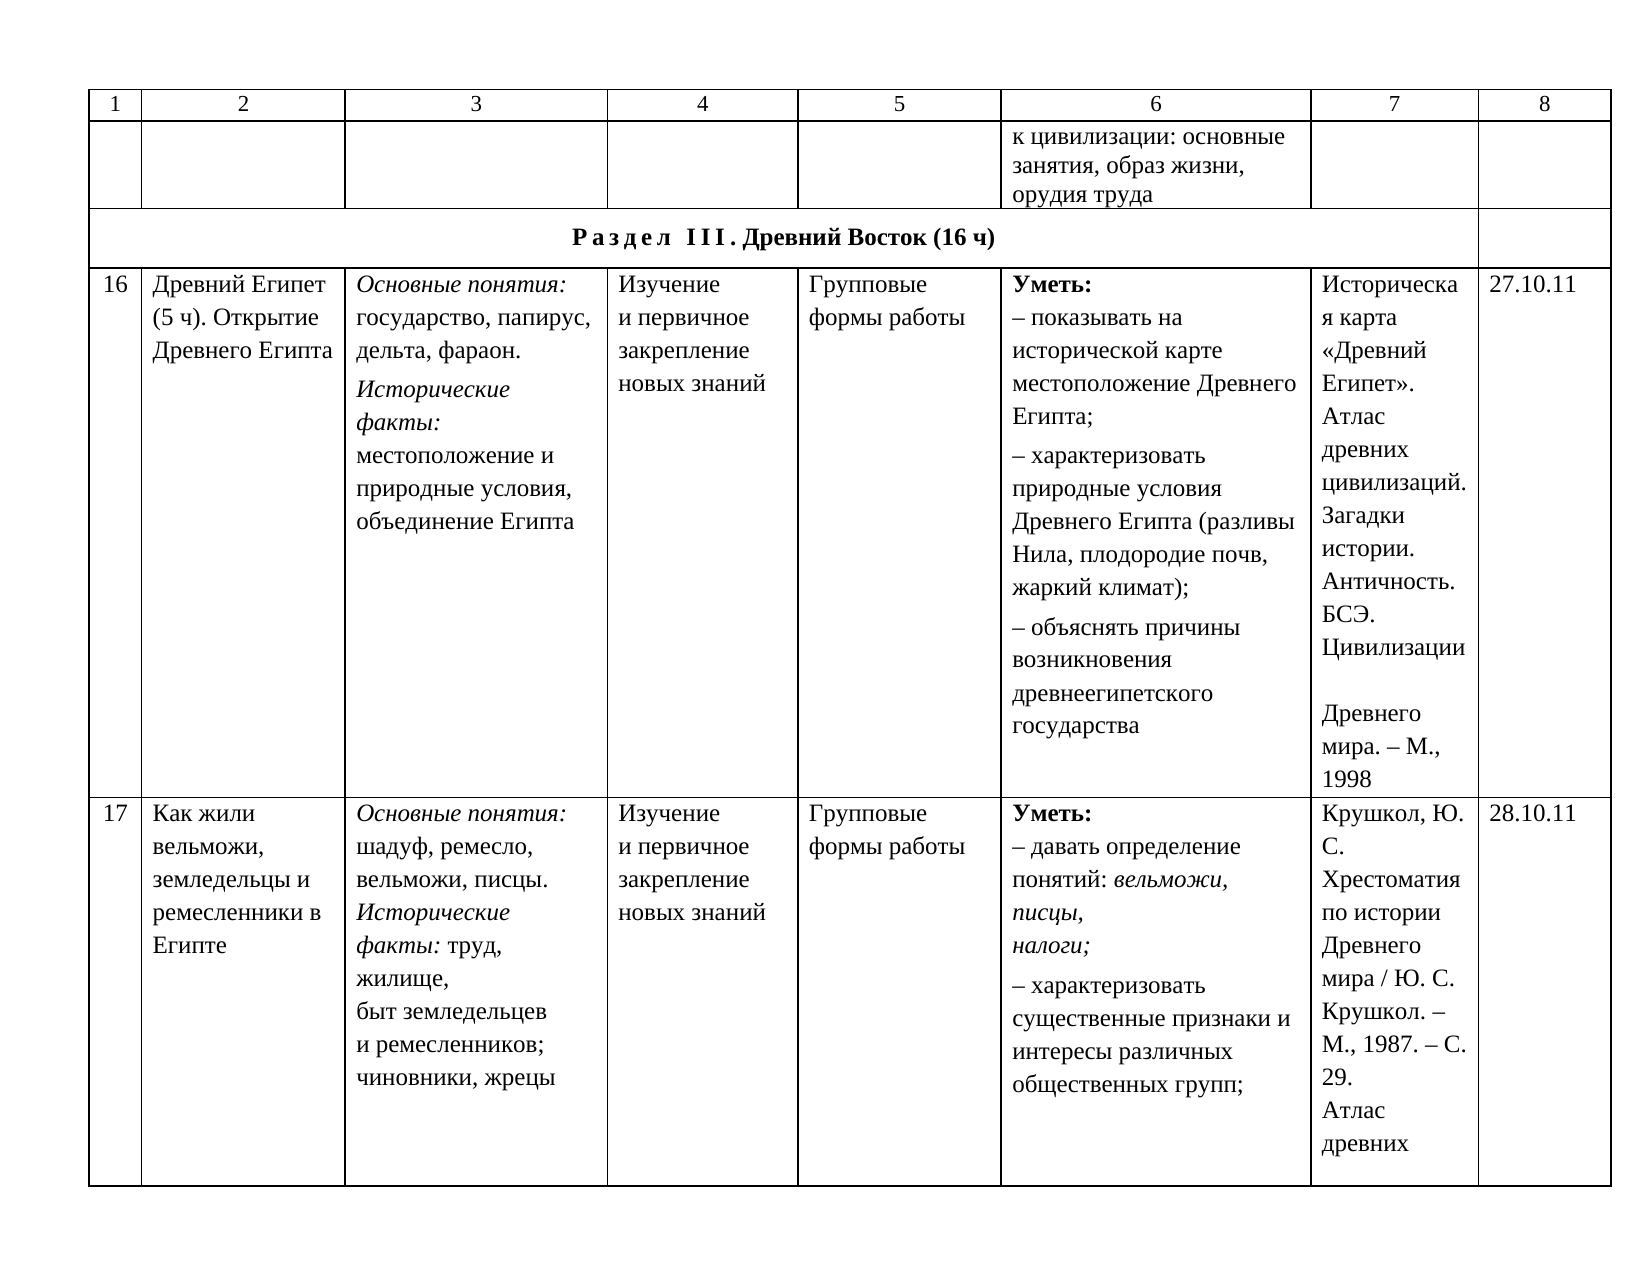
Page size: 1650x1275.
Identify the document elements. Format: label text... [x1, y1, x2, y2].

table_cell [799, 798, 1000, 1185]
table_header 4 [608, 90, 797, 120]
table_cell 17 [90, 798, 141, 1185]
table_cell [142, 122, 344, 208]
table_cell Изучение и первичное закрепление новых знаний [608, 269, 797, 797]
table_cell 28.10.11 [1479, 798, 1610, 1185]
table_cell [1479, 122, 1610, 208]
table_cell Раздел III. Древний Восток (16 ч) [90, 209, 1478, 267]
table_cell [1312, 122, 1478, 208]
table_cell [346, 122, 607, 208]
table_header 6 [1002, 90, 1310, 120]
table_cell Древний Египет (5 ч). Открытие Древнего Египта [142, 269, 344, 797]
table_cell 16 [90, 269, 141, 797]
table_cell [1479, 209, 1610, 267]
table_header 1 [90, 90, 141, 120]
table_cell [1002, 798, 1310, 1185]
table_header 2 [142, 90, 344, 120]
table_cell 27.10.11 [1479, 269, 1610, 797]
table_cell Основные понятия: государство, папирус, дельта, фараон. Исторические факты: местоположение и природные условия, объединение Египта [346, 269, 607, 797]
table_header 8 [1479, 90, 1610, 120]
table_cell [1312, 798, 1478, 1185]
table_header 3 [346, 90, 607, 120]
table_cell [608, 798, 797, 1185]
table_header 5 [799, 90, 1000, 120]
table_cell [608, 122, 797, 208]
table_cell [346, 798, 607, 1185]
table_header 7 [1312, 90, 1478, 120]
table_cell Групповые формы работы [799, 269, 1000, 797]
table_cell [799, 122, 1000, 208]
table_cell к цивилизации: основные занятия, образ жизни, орудия труда [1002, 122, 1310, 208]
table_cell [90, 122, 141, 208]
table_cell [142, 798, 344, 1185]
table_cell Историческая карта «Древний Египет». Атлас древних цивилизаций. Загадки истории. Античность. БСЭ. Цивилизации Древнего мира. – М., 1998 [1312, 269, 1478, 797]
table_cell Уметь: – показывать на исторической карте местоположение Древнего Египта; – характеризовать природные условия Древнего Египта (разливы Нила, плодородие почв, жаркий климат); – объяснять причины возникновения древнеегипетского государства [1002, 269, 1310, 797]
